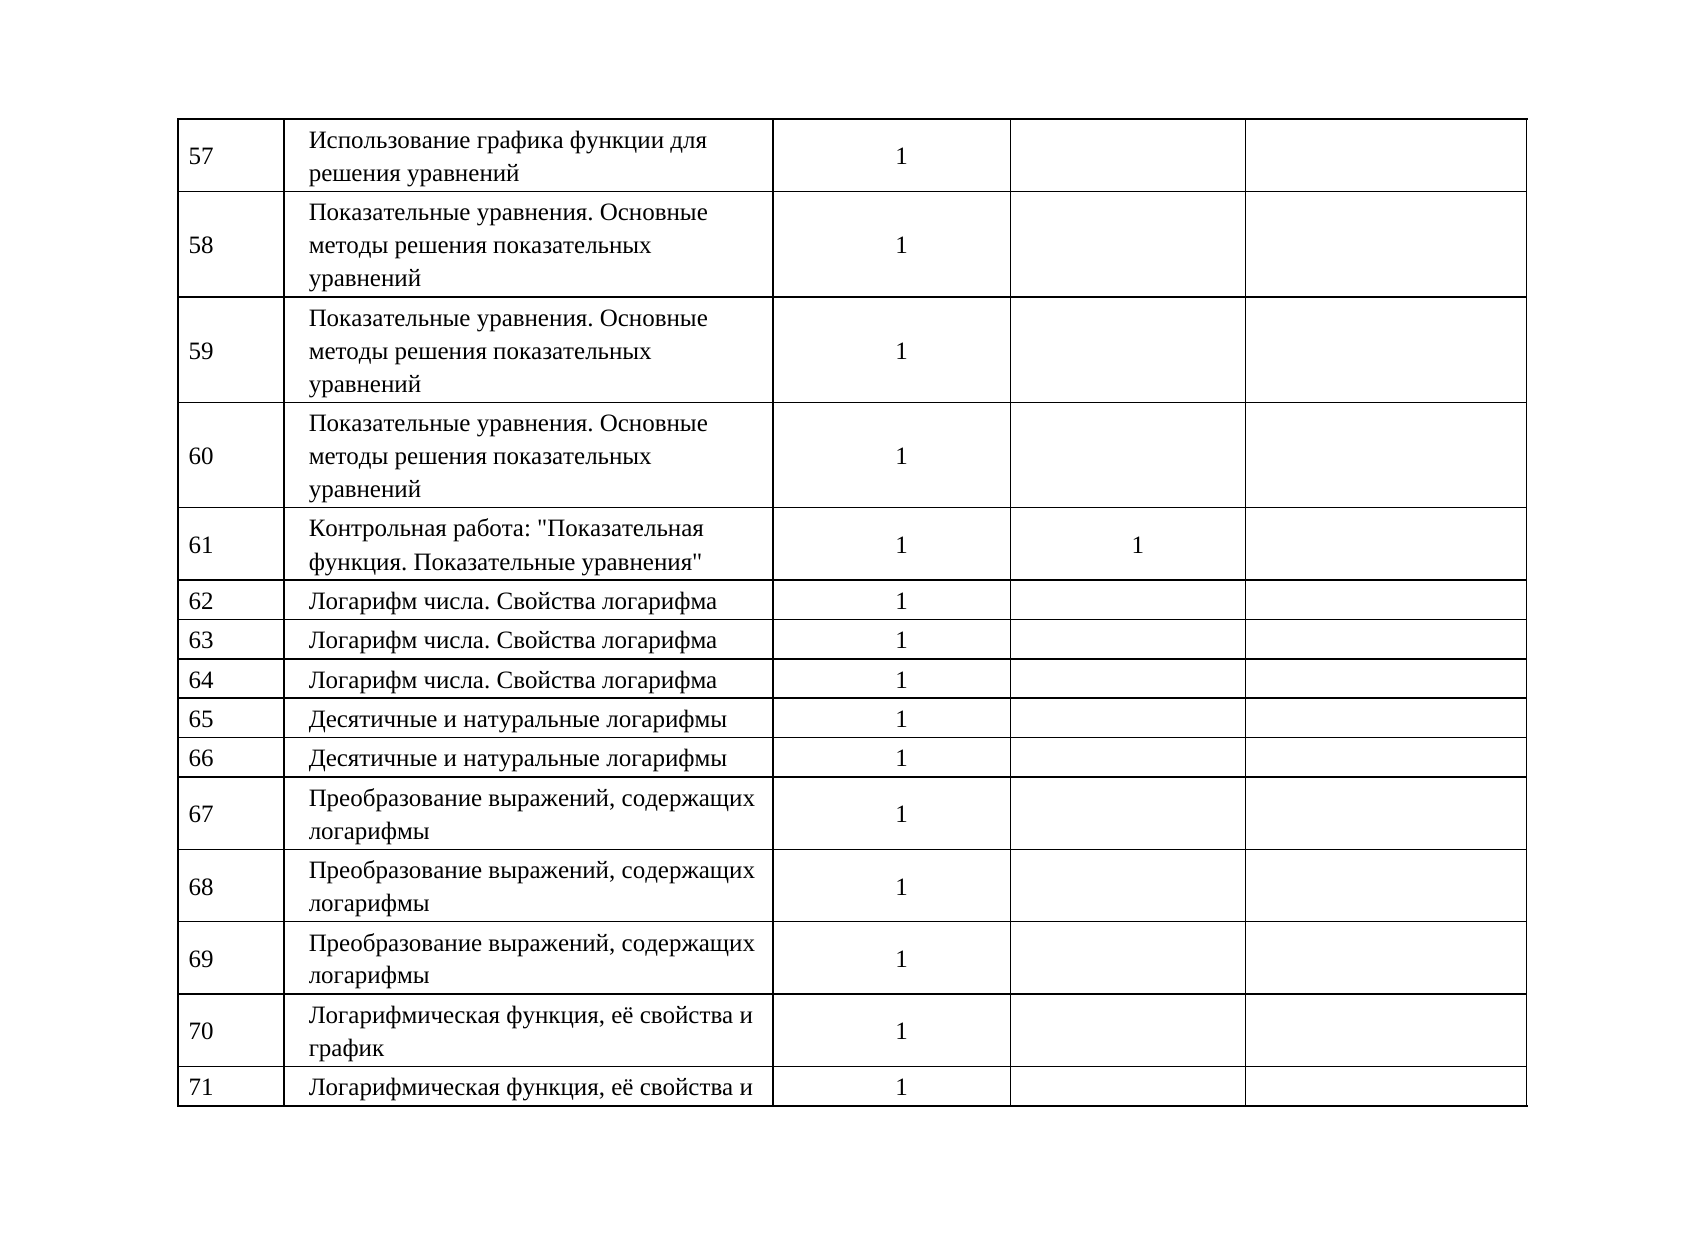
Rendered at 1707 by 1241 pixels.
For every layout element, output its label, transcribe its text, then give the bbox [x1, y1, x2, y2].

table_cell [1011, 120, 1245, 191]
table_cell Преобразование выражений, содержащих логарифмы [285, 850, 772, 921]
table_cell 1 [774, 995, 1010, 1066]
table_cell [1011, 1067, 1245, 1105]
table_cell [285, 1067, 772, 1105]
table_cell [1011, 738, 1245, 776]
table_cell [1011, 778, 1245, 848]
table_cell 64 [179, 660, 283, 697]
table_cell [1011, 660, 1245, 697]
table_cell [1246, 620, 1526, 658]
table_cell [1246, 120, 1526, 191]
table_cell [1246, 995, 1526, 1066]
table_cell 1 [774, 1067, 1010, 1105]
table_cell [1246, 738, 1526, 776]
table_cell [1011, 995, 1245, 1066]
table_cell [1246, 581, 1526, 618]
table_cell [1246, 699, 1526, 737]
table_cell 60 [179, 403, 283, 507]
table_cell 71 [179, 1067, 283, 1105]
table_cell 67 [179, 778, 283, 848]
table_cell 1 [774, 403, 1010, 507]
table_cell [1011, 699, 1245, 737]
table_cell 1 [774, 508, 1010, 579]
table_cell 1 [774, 778, 1010, 848]
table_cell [285, 995, 772, 1066]
table_cell 1 [774, 738, 1010, 776]
table_cell 58 [179, 192, 283, 296]
table_cell Преобразование выражений, содержащих логарифмы [285, 922, 772, 993]
table_cell [1246, 850, 1526, 921]
table_cell [1011, 298, 1245, 401]
table_cell 1 [774, 850, 1010, 921]
table_cell [1246, 403, 1526, 507]
table_cell 1 [774, 120, 1010, 191]
table_cell [1246, 1067, 1526, 1105]
table_cell 1 [774, 298, 1010, 401]
table_cell [1246, 778, 1526, 848]
table_cell [1246, 508, 1526, 579]
table_cell 61 [179, 508, 283, 579]
table_cell 1 [774, 581, 1010, 618]
table_cell 57 [179, 120, 283, 191]
table_cell [1011, 850, 1245, 921]
table_cell Показательные уравнения. Основные методы решения показательных уравнений [285, 192, 772, 296]
table_cell [1246, 192, 1526, 296]
table_cell 62 [179, 581, 283, 618]
table_cell 70 [179, 995, 283, 1066]
table_cell Логарифм числа. Свойства логарифма [285, 620, 772, 658]
table_cell 65 [179, 699, 283, 737]
table_cell [1011, 581, 1245, 618]
table_cell [1246, 922, 1526, 993]
table_cell [1011, 192, 1245, 296]
table_cell [1246, 660, 1526, 697]
table_cell 1 [774, 699, 1010, 737]
table_cell Десятичные и натуральные логарифмы [285, 738, 772, 776]
table_cell Логарифм числа. Свойства логарифма [285, 660, 772, 697]
table_cell 66 [179, 738, 283, 776]
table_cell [285, 120, 772, 191]
table_cell Логарифм числа. Свойства логарифма [285, 581, 772, 618]
table_cell 1 [1011, 508, 1245, 579]
table_cell 68 [179, 850, 283, 921]
table_cell 1 [774, 192, 1010, 296]
table_cell Преобразование выражений, содержащих логарифмы [285, 778, 772, 848]
table_cell Показательные уравнения. Основные методы решения показательных уравнений [285, 298, 772, 401]
table_cell 59 [179, 298, 283, 401]
table_cell 1 [774, 660, 1010, 697]
table_cell 1 [774, 620, 1010, 658]
table_cell Контрольная работа: "Показательная функция. Показательные уравнения" [285, 508, 772, 579]
table_cell Показательные уравнения. Основные методы решения показательных уравнений [285, 403, 772, 507]
table_cell [1011, 403, 1245, 507]
table_cell [1011, 620, 1245, 658]
table_cell [1011, 922, 1245, 993]
table_cell [1246, 298, 1526, 401]
table_cell 69 [179, 922, 283, 993]
table_cell 1 [774, 922, 1010, 993]
table_cell Десятичные и натуральные логарифмы [285, 699, 772, 737]
table_cell 63 [179, 620, 283, 658]
